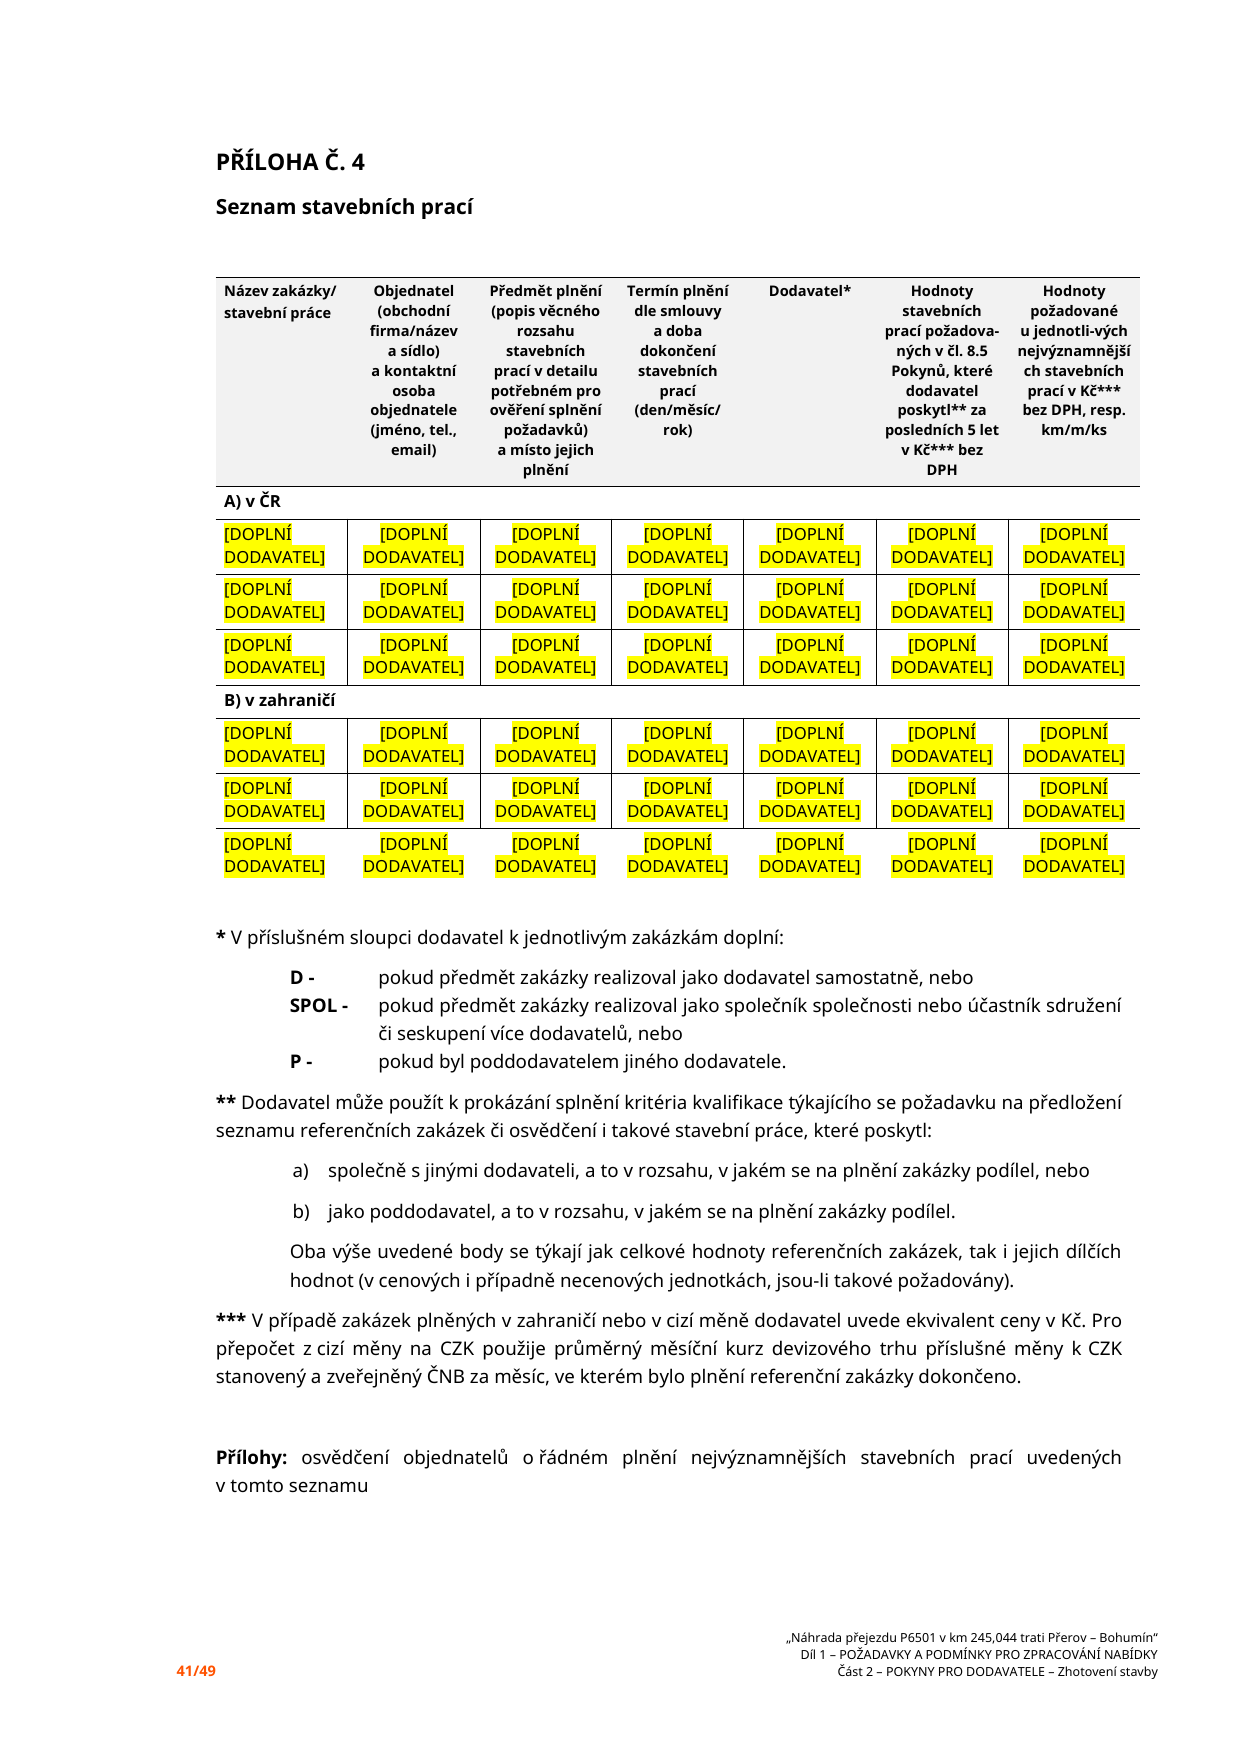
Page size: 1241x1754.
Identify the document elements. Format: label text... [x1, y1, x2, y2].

table_header Název zakázky/ stavební práce [216, 278, 348, 486]
table_cell [DOPLNÍ DODAVATEL] [481, 774, 611, 828]
table_cell [DOPLNÍ DODAVATEL] [1008, 829, 1140, 884]
table_cell [DOPLNÍ DODAVATEL] [481, 630, 611, 685]
table_cell [DOPLNÍ DODAVATEL] [877, 630, 1008, 685]
table_cell [DOPLNÍ DODAVATEL] [612, 719, 743, 773]
text Oba výše uvedené body se týkají jak celkové hodnoty referenčních zakázek, tak i jejich dílčích hodnot (v cenových i případně necenových jednotkách, jsou-li takové požadovány). [289, 1239, 1122, 1292]
table_header Objednatel (obchodní firma/název a sídlo) a kontaktní osoba objednatele (jméno, tel., email) [348, 278, 480, 486]
table_header Dodavatel* [744, 278, 876, 486]
table_cell [DOPLNÍ DODAVATEL] [744, 774, 876, 828]
table_cell [DOPLNÍ DODAVATEL] [744, 719, 876, 773]
table_header Hodnoty požadované u jednotli-vých nejvýznamnějších stavebních prací v Kč*** bez DPH, resp. km/m/ks [1008, 278, 1140, 486]
table_header Předmět plnění (popis věcného rozsahu stavebních prací v detailu potřebném pro ověření splnění požadavků) a místo jejich plnění [480, 278, 612, 486]
text Seznam stavebních prací [216, 192, 1122, 221]
table_cell [DOPLNÍ DODAVATEL] [877, 719, 1008, 773]
text ** Dodavatel může použít k prokázání splnění kritéria kvalifikace týkajícího se požadavku na předložení seznamu referenčních zakázek či osvědčení i takové stavební práce, které poskytl: [216, 1089, 1122, 1143]
table_cell [DOPLNÍ DODAVATEL] [612, 774, 743, 828]
table_cell [DOPLNÍ DODAVATEL] [877, 520, 1008, 574]
table_cell [DOPLNÍ DODAVATEL] [481, 719, 611, 773]
text Přílohy: osvědčení objednatelů o řádném plnění nejvýznamnějších stavebních prací uvedených v tomto seznamu [216, 1444, 1122, 1498]
table_cell [DOPLNÍ DODAVATEL] [877, 774, 1008, 828]
table_cell [DOPLNÍ DODAVATEL] [744, 630, 876, 685]
table_cell [DOPLNÍ DODAVATEL] [744, 520, 876, 574]
table_cell [DOPLNÍ DODAVATEL] [1009, 774, 1140, 828]
table_cell [DOPLNÍ DODAVATEL] [1009, 575, 1140, 629]
table_cell [DOPLNÍ DODAVATEL] [348, 774, 480, 828]
table_cell [DOPLNÍ DODAVATEL] [877, 575, 1008, 629]
table_cell [DOPLNÍ DODAVATEL] [612, 575, 743, 629]
text *** V případě zakázek plněných v zahraničí nebo v cizí měně dodavatel uvede ekvivalent ceny v Kč. Pro přepočet z cizí měny na CZK použije průměrný měsíční kurz devizového trhu příslušné měny k CZK stanovený a zveřejněný ČNB za měsíc, ve kterém bylo plnění referenční zakázky dokončeno. [216, 1307, 1122, 1389]
table_header Hodnoty stavebních prací požadova- ných v čl. 8.5 Pokynů, které dodavatel poskytl** za posledních 5 let v Kč*** bez DPH [876, 278, 1008, 486]
table_cell [DOPLNÍ DODAVATEL] [216, 630, 347, 685]
table_cell [DOPLNÍ DODAVATEL] [216, 575, 347, 629]
text D - pokud předmět zakázky realizoval jako dodavatel samostatně, nebo [289, 965, 1122, 990]
text P - pokud byl poddodavatelem jiného dodavatele. [289, 1049, 1122, 1074]
table_cell [DOPLNÍ DODAVATEL] [612, 630, 743, 685]
text Příloha č. 4 [216, 146, 1122, 177]
table_cell [DOPLNÍ DODAVATEL] [1009, 630, 1140, 685]
table_cell [DOPLNÍ DODAVATEL] [348, 520, 480, 574]
table_cell [DOPLNÍ DODAVATEL] [612, 520, 743, 574]
table_cell [DOPLNÍ DODAVATEL] [612, 829, 744, 884]
table_cell [DOPLNÍ DODAVATEL] [1009, 520, 1140, 574]
table_cell [DOPLNÍ DODAVATEL] [216, 719, 347, 773]
table_cell [DOPLNÍ DODAVATEL] [348, 575, 480, 629]
text jako poddodavatel, a to v rozsahu, v jakém se na plnění zakázky podílel. [292, 1198, 1122, 1224]
table_cell [DOPLNÍ DODAVATEL] [481, 575, 611, 629]
table_cell [DOPLNÍ DODAVATEL] [216, 774, 347, 828]
table_header Termín plnění dle smlouvy a doba dokončení stavebních prací (den/měsíc/ rok) [612, 278, 744, 486]
text * V příslušném sloupci dodavatel k jednotlivým zakázkám doplní: [216, 924, 1122, 950]
text SPOL - pokud předmět zakázky realizoval jako společník společnosti nebo účastník sdružení či seskupení více dodavatelů, nebo [289, 993, 1122, 1046]
table_cell B) v zahraničí [216, 686, 1140, 717]
list společně s jinými dodavateli, a to v rozsahu, v jakém se na plnění zakázky podílel, nebo [292, 1158, 1122, 1183]
table_cell [DOPLNÍ DODAVATEL] [744, 575, 876, 629]
table_cell [DOPLNÍ DODAVATEL] [480, 829, 612, 884]
table_cell [DOPLNÍ DODAVATEL] [1009, 719, 1140, 773]
table_cell [DOPLNÍ DODAVATEL] [876, 829, 1008, 884]
table_cell [DOPLNÍ DODAVATEL] [481, 520, 611, 574]
table_cell [DOPLNÍ DODAVATEL] [216, 520, 347, 574]
table_cell [DOPLNÍ DODAVATEL] [744, 829, 876, 884]
table_cell [DOPLNÍ DODAVATEL] [348, 630, 480, 685]
table_cell [DOPLNÍ DODAVATEL] [348, 719, 480, 773]
table_cell [DOPLNÍ DODAVATEL] [216, 829, 348, 884]
table_cell [DOPLNÍ DODAVATEL] [348, 829, 480, 884]
table_cell A) v ČR [216, 487, 1140, 518]
